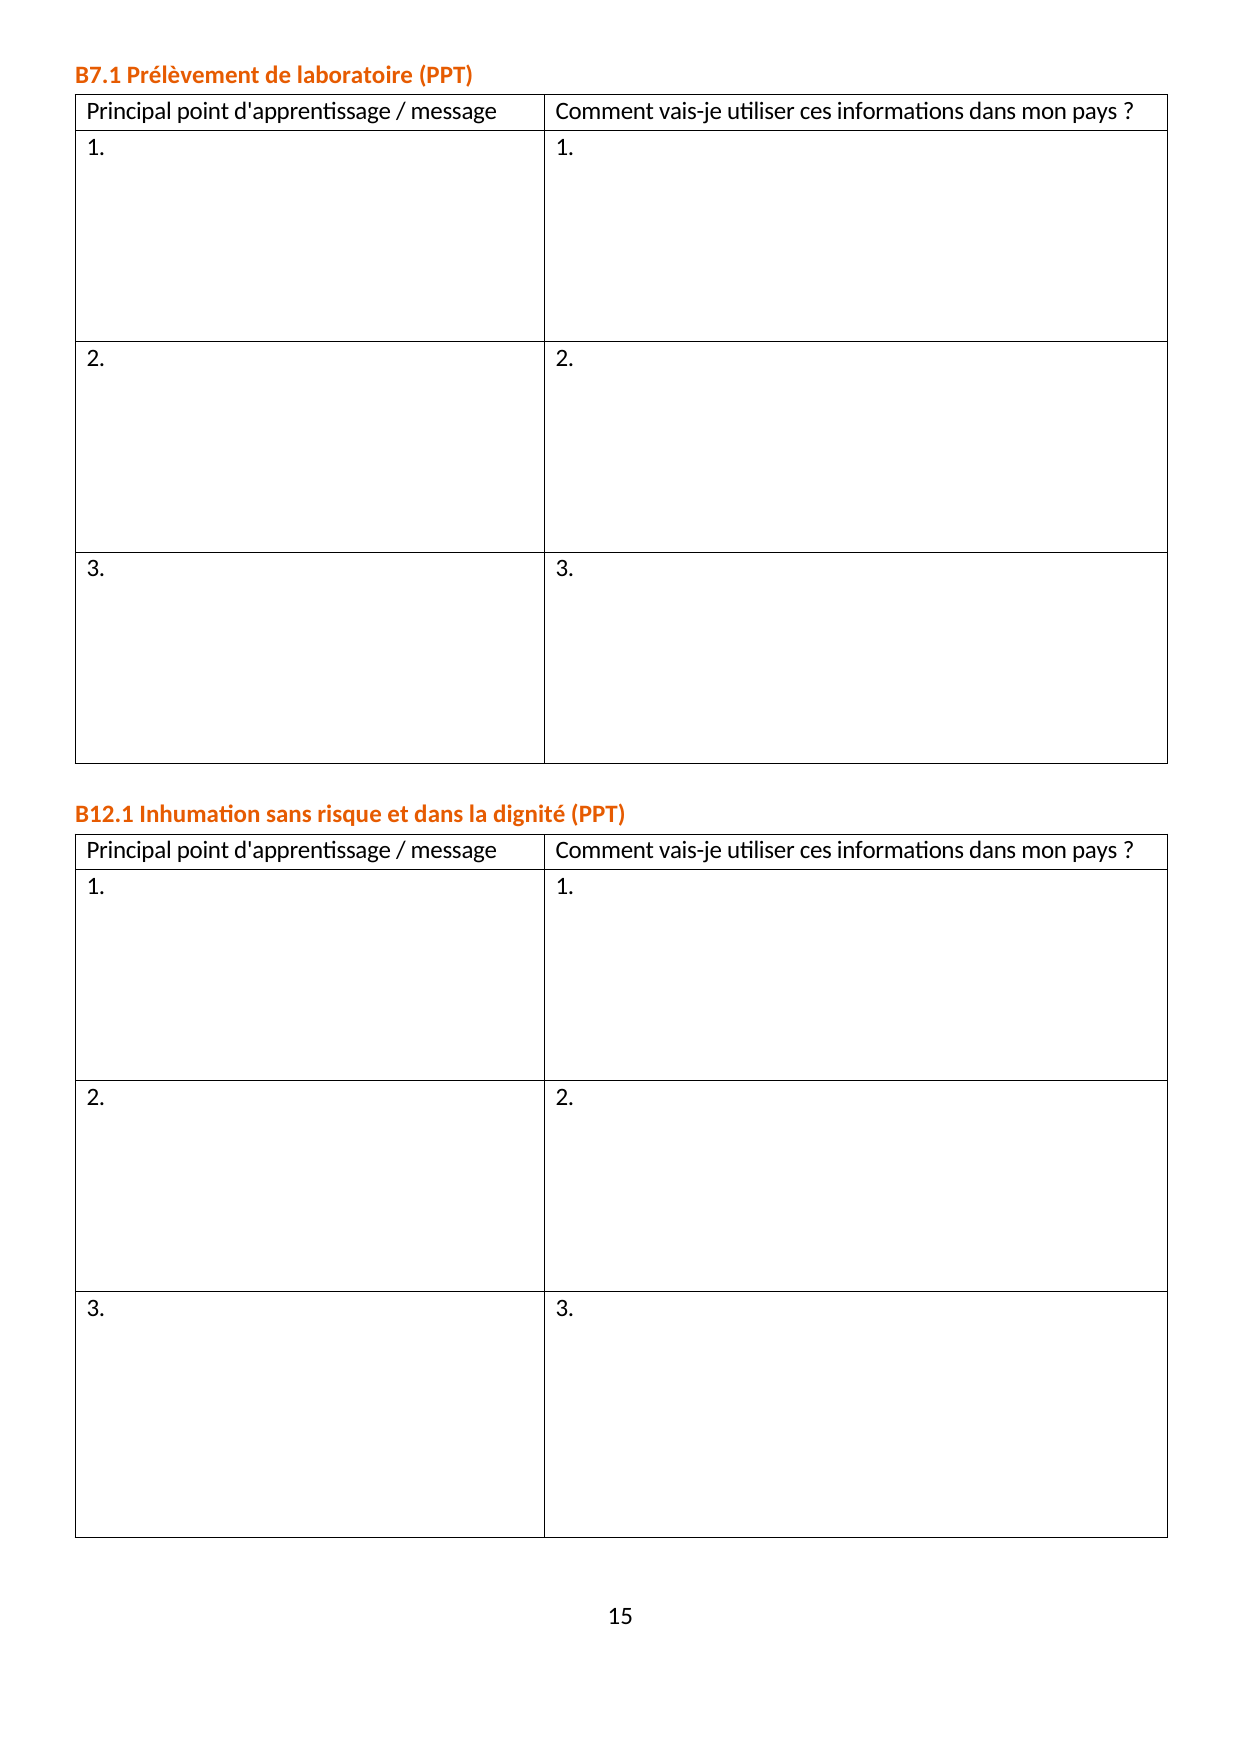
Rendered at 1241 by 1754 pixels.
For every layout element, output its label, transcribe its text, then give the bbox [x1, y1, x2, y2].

text B12.1 Inhumation sans risque et dans la dignité (PPT) [75, 798, 1165, 829]
table_cell 3. [545, 1292, 1167, 1537]
table_header Comment vais-je utiliser ces informations dans mon pays ? [545, 95, 1167, 130]
table_cell 2. [545, 342, 1167, 552]
table_cell 1. [76, 131, 544, 341]
text B7.1 Prélèvement de laboratoire (PPT) [75, 59, 1165, 89]
table_cell 3. [76, 1292, 544, 1537]
table_cell 1. [545, 870, 1167, 1080]
table_header Principal point d'apprentissage / message [76, 835, 544, 869]
table_cell 2. [76, 342, 544, 552]
table_cell 1. [76, 870, 544, 1080]
table_cell 3. [545, 553, 1167, 762]
table_cell 3. [76, 553, 544, 762]
table_header Comment vais-je utiliser ces informations dans mon pays ? [545, 835, 1167, 869]
table_cell 2. [76, 1081, 544, 1291]
table_cell 1. [545, 131, 1167, 341]
table_header Principal point d'apprentissage / message [76, 95, 544, 130]
table_cell 2. [545, 1081, 1167, 1291]
